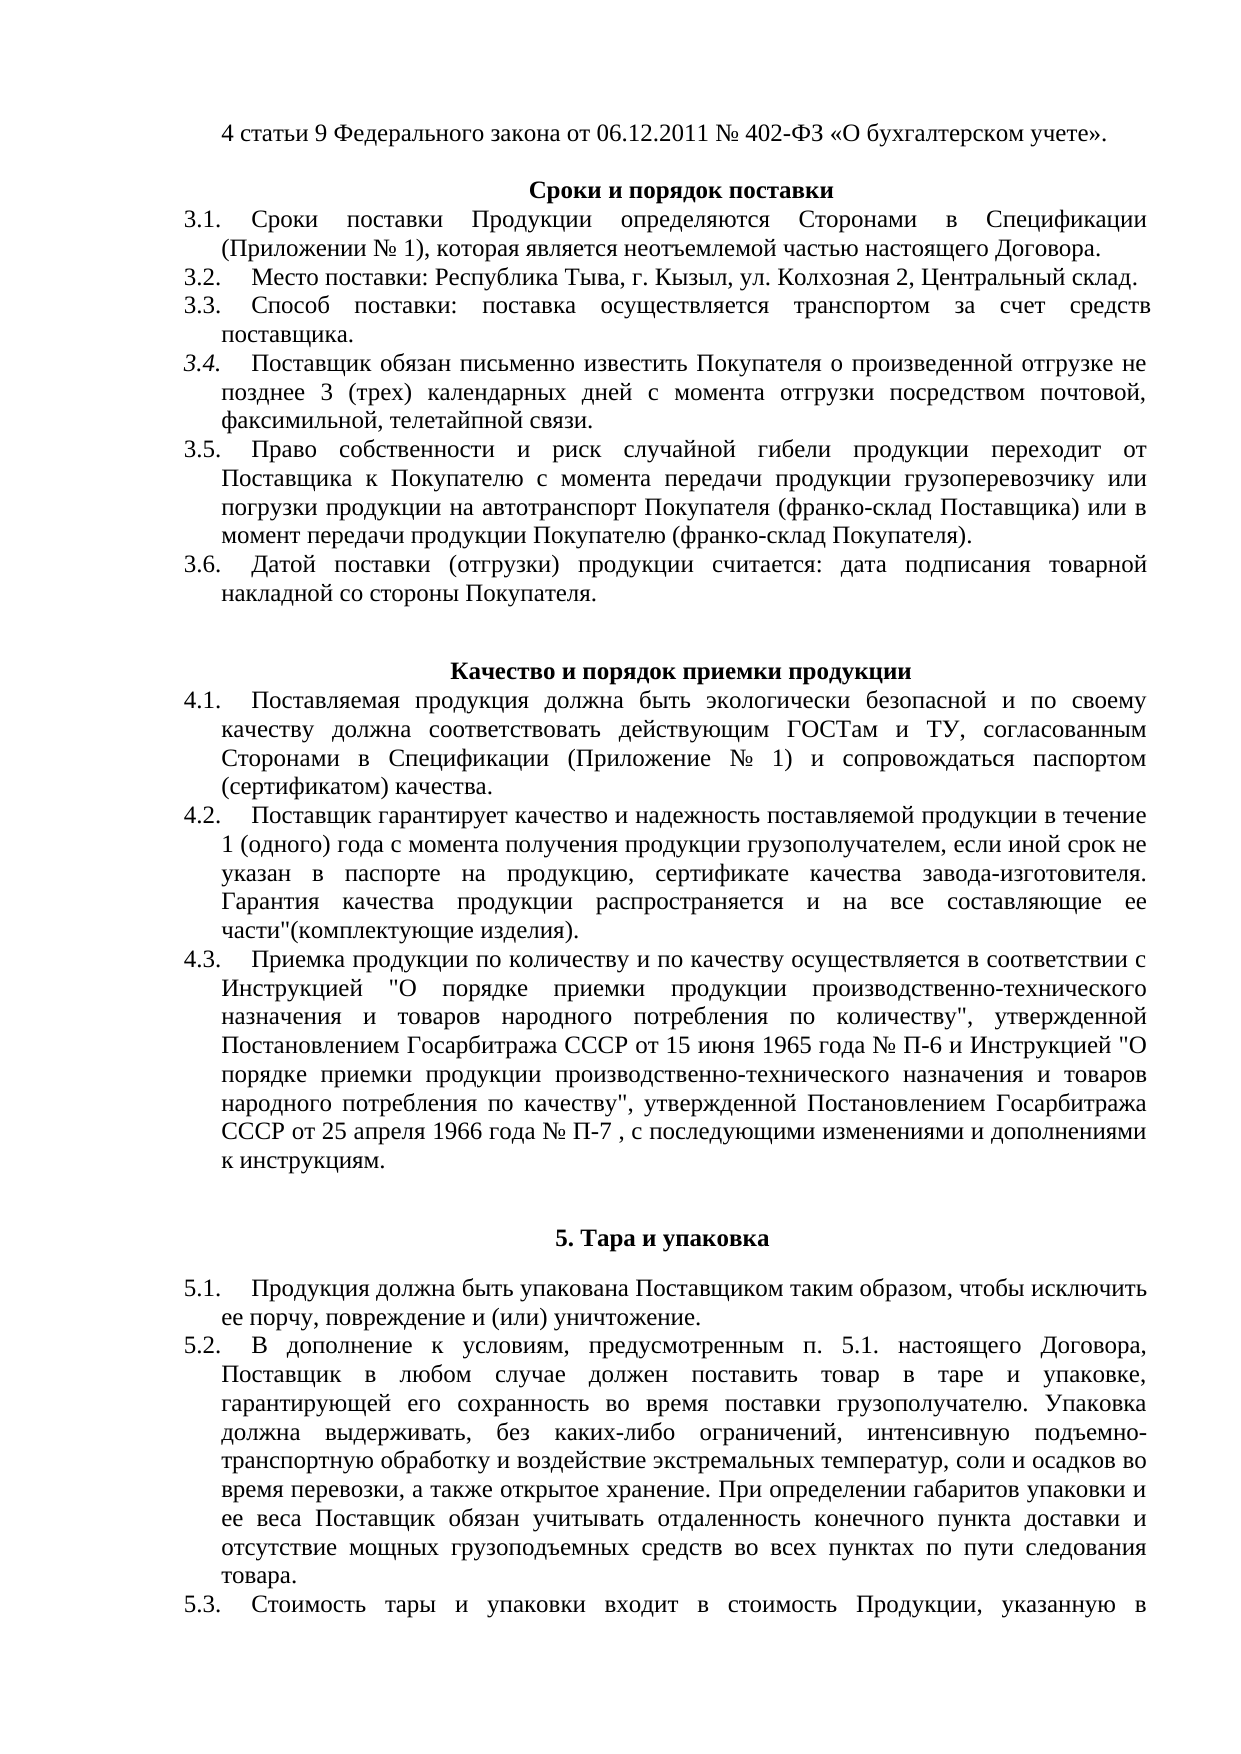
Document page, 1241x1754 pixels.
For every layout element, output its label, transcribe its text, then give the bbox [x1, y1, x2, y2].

list Сроки и порядок поставки [177, 176, 1147, 204]
list Датой поставки (отгрузки) продукции считается: дата подписания товарной накладной со стороны Покупателя. [183, 549, 1147, 607]
list В дополнение к условиям, предусмотренным п. 5.1. настоящего Договора, Поставщик в любом случае должен поставить товар в таре и упаковке, гарантирующей его сохранность во время поставки грузополучателю. Упаковка должна выдерживать, без каких-либо ограничений, интенсивную подъемно-транспортную обработку и воздействие экстремальных температур, соли и осадков во время перевозки, а также открытое хранение. При определении габаритов упаковки и ее веса Поставщик обязан учитывать отдаленность конечного пункта доставки и отсутствие мощных грузоподъемных средств во всех пунктах по пути следования товара. [183, 1331, 1147, 1589]
list Право собственности и риск случайной гибели продукции переходит от Поставщика к Покупателю с момента передачи продукции грузоперевозчику или погрузки продукции на автотранспорт Покупателя (франко-склад Поставщика) или в момент передачи продукции Покупателю (франко-склад Покупателя). [183, 434, 1147, 549]
list Поставщик обязан письменно известить Покупателя о произведенной отгрузке не позднее 3 (трех) календарных дней с момента отгрузки посредством почтовой, факсимильной, телетайпной связи. [183, 348, 1147, 434]
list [183, 118, 1147, 147]
list Поставляемая продукция должна быть экологически безопасной и по своему качеству должна соответствовать действующим ГОСТам и ТУ, согласованным Сторонами в Спецификации (Приложение № 1) и сопровождаться паспортом (сертификатом) качества. [183, 685, 1147, 800]
text 5. Тара и упаковка [177, 1223, 1147, 1252]
list Способ поставки: поставка осуществляется транспортом за счет средств поставщика. [183, 291, 1152, 348]
list Поставщик гарантирует качество и надежность поставляемой продукции в течение 1 (одного) года с момента получения продукции грузополучателем, если иной срок не указан в паспорте на продукцию, сертификате качества завода-изготовителя. Гарантия качества продукции распространяется и на все составляющие ее части"(комплектующие изделия). [183, 800, 1147, 944]
list Продукция должна быть упакована Поставщиком таким образом, чтобы исключить ее порчу, повреждение и (или) уничтожение. [183, 1273, 1147, 1331]
list Сроки поставки Продукции определяются Сторонами в Спецификации (Приложении № 1), которая является неотъемлемой частью настоящего Договора. [183, 204, 1147, 262]
list Место поставки: Республика Тыва, г. Кызыл, ул. Колхозная 2, Центральный склад. [183, 262, 1147, 291]
list Качество и порядок приемки продукции [177, 656, 1147, 685]
list Приемка продукции по количеству и по качеству осуществляется в соответствии с Инструкцией "О порядке приемки продукции производственно-технического назначения и товаров народного потребления по количеству", утвержденной Постановлением Госарбитража СССР от 15 июня 1965 года № П-6 и Инструкцией "О порядке приемки продукции производственно-технического назначения и товаров народного потребления по качеству", утвержденной Постановлением Госарбитража СССР от 25 апреля 1966 года № П-7 , с последующими изменениями и дополнениями к инструкциям. [183, 944, 1147, 1174]
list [183, 1589, 1147, 1618]
